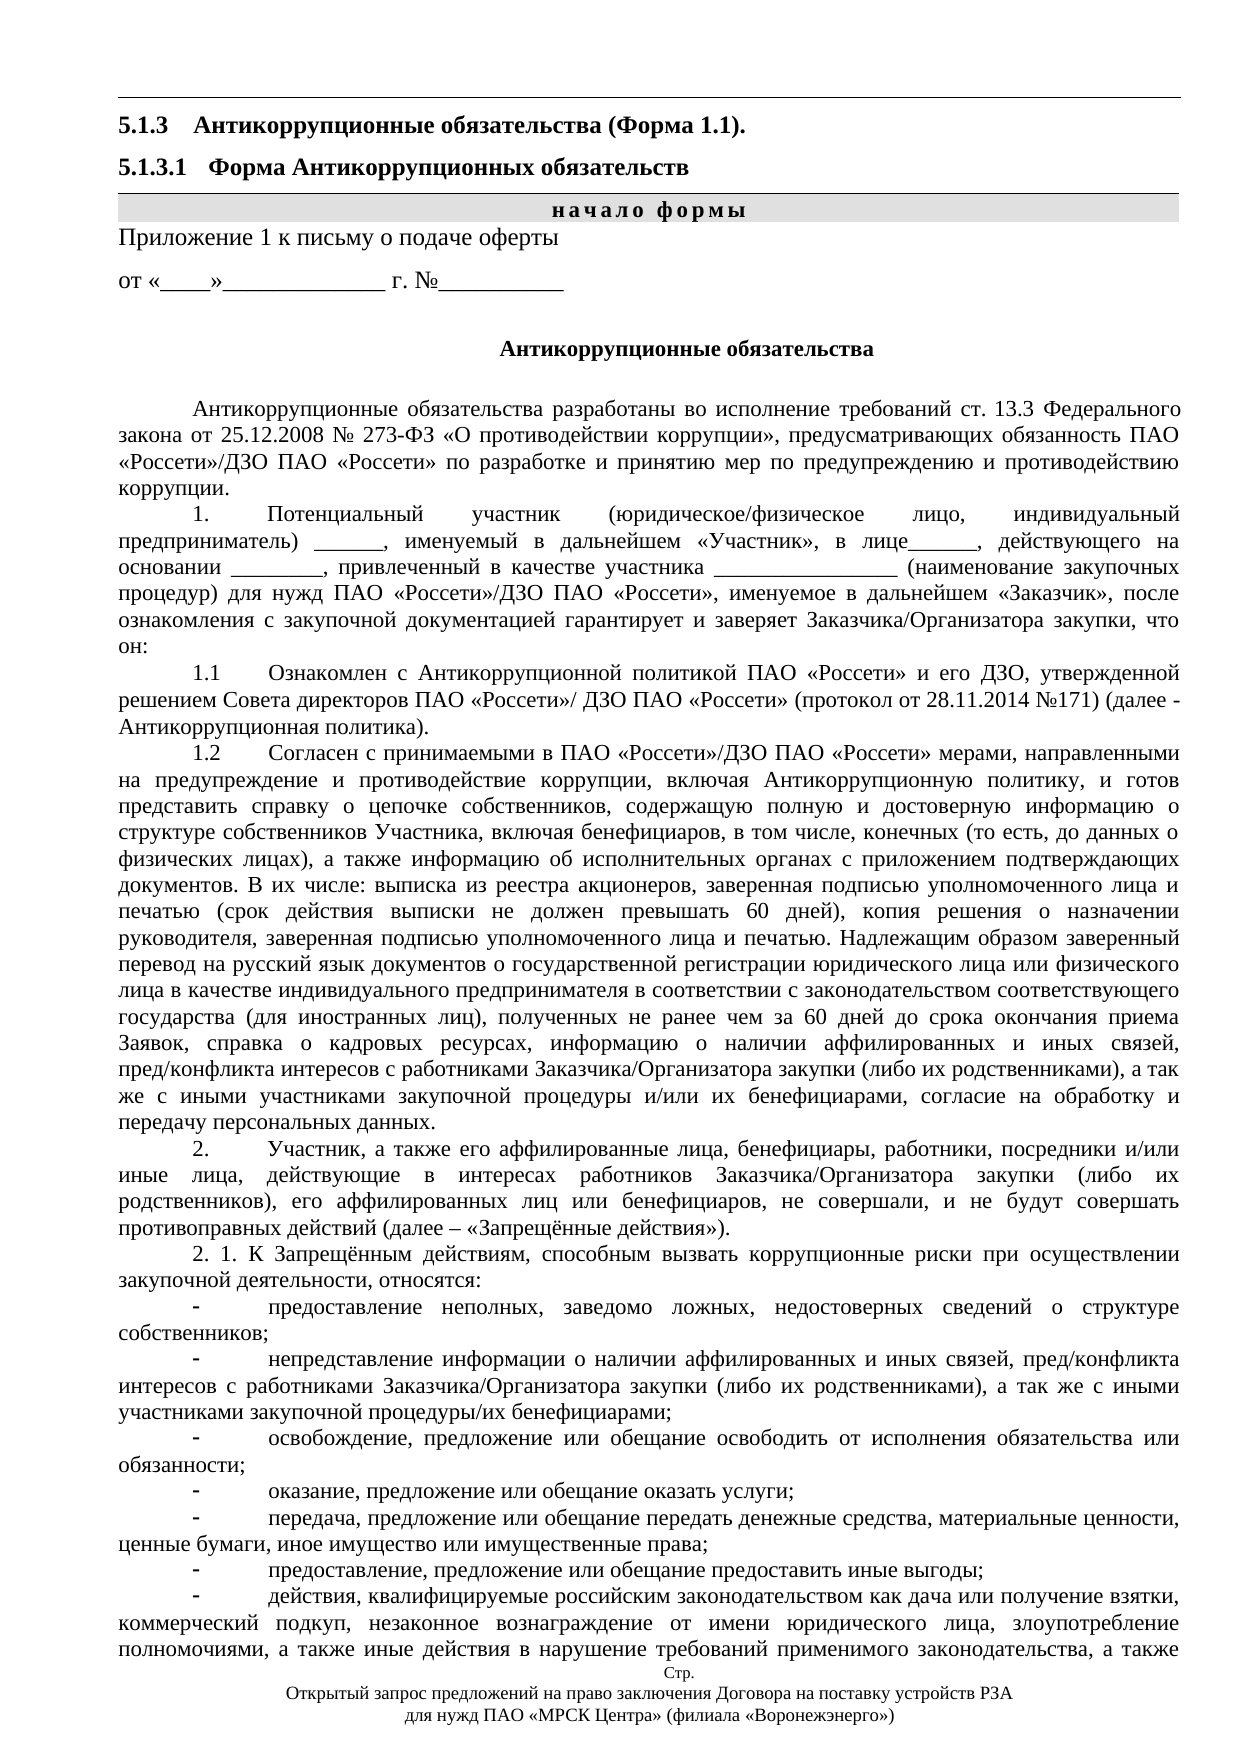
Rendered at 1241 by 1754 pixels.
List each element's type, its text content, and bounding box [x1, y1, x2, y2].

text от «____»_____________ г. №__________ [118, 266, 1181, 294]
list Участник, а также его аффилированные лица, бенефициары, работники, посредники и/или иные лица, действующие в интересах работников Заказчика/Организатора закупки (либо их родственников), его аффилированных лиц или бенефициаров, не совершали, и не будут совершать противоправных действий (далее – «Запрещённые действия»). [118, 1134, 1181, 1240]
text 1.1 Ознакомлен с Антикоррупционной политикой ПАО «Россети» и его ДЗО, утвержденной решением Совета директоров ПАО «Россети»/ ДЗО ПАО «Россети» (протокол от 28.11.2014 №171) (далее - Антикоррупционная политика). [118, 658, 1181, 739]
list предоставление, предложение или обещание предоставить иные выгоды; [118, 1556, 1181, 1583]
list предоставление неполных, заведомо ложных, недостоверных сведений о структуре собственников; [118, 1293, 1181, 1345]
text Антикоррупционные обязательства разработаны во исполнение требований ст. 13.3 Федерального закона от 25.12.2008 № 273-ФЗ «О противодействии коррупции», предусматривающих обязанность ПАО «Россети»/ДЗО ПАО «Россети» по разработке и принятию мер по предупреждению и противодействию коррупции. [118, 395, 1181, 500]
subtitle Антикоррупционные обязательства (Форма 1.1). [118, 111, 1181, 139]
subtitle Форма Антикоррупционных обязательств [118, 152, 1181, 181]
list непредставление информации о наличии аффилированных и иных связей, пред/конфликта интересов с работниками Заказчика/Организатора закупки (либо их родственниками), а так же с иными участниками закупочной процедуры/их бенефициарами; [118, 1345, 1181, 1424]
list Согласен с принимаемыми в ПАО «Россети»/ДЗО ПАО «Россети» мерами, направленными на предупреждение и противодействие коррупции, включая Антикоррупционную политику, и готов представить справку о цепочке собственников, содержащую полную и достоверную информацию о структуре собственников Участника, включая бенефициаров, в том числе, конечных (то есть, до данных о физических лицах), а также информацию об исполнительных органах с приложением подтверждающих документов. В их числе: выписка из реестра акционеров, заверенная подписью уполномоченного лица и печатью (срок действия выписки не должен превышать 60 дней), копия решения о назначении руководителя, заверенная подписью уполномоченного лица и печатью. Надлежащим образом заверенный перевод на русский язык документов о государственной регистрации юридического лица или физического лица в качестве индивидуального предпринимателя в соответствии с законодательством соответствующего государства (для иностранных лиц), полученных не ранее чем за 60 дней до срока окончания приема Заявок, справка о кадровых ресурсах, информацию о наличии аффилированных и иных связей, пред/конфликта интересов с работниками Заказчика/Организатора закупки (либо их родственниками), а так же с иными участниками закупочной процедуры и/или их бенефициарами, согласие на обработку и передачу персональных данных. [118, 739, 1181, 1134]
text начало формы [118, 194, 1179, 222]
text Приложение 1 к письму о подаче оферты [118, 222, 1181, 251]
list оказание, предложение или обещание оказать услуги; [118, 1477, 1181, 1503]
list освобождение, предложение или обещание освободить от исполнения обязательства или обязанности; [118, 1424, 1181, 1477]
text 2. 1. К Запрещённым действиям, способным вызвать коррупционные риски при осуществлении закупочной деятельности, относятся: [118, 1240, 1181, 1293]
list передача, предложение или обещание передать денежные средства, материальные ценности, ценные бумаги, иное имущество или имущественные права; [118, 1503, 1181, 1556]
list Потенциальный участник (юридическое/физическое лицо, индивидуальный предприниматель) ______, именуемый в дальнейшем «Участник», в лице______, действующего на основании ________, привлеченный в качестве участника ________________ (наименование закупочных процедур) для нужд ПАО «Россети»/ДЗО ПАО «Россети», именуемое в дальнейшем «Заказчик», после ознакомления с закупочной документацией гарантирует и заверяет Заказчика/Организатора закупки, что он: [118, 500, 1181, 658]
text Антикоррупционные обязательства [118, 335, 1181, 361]
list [118, 1583, 1181, 1662]
